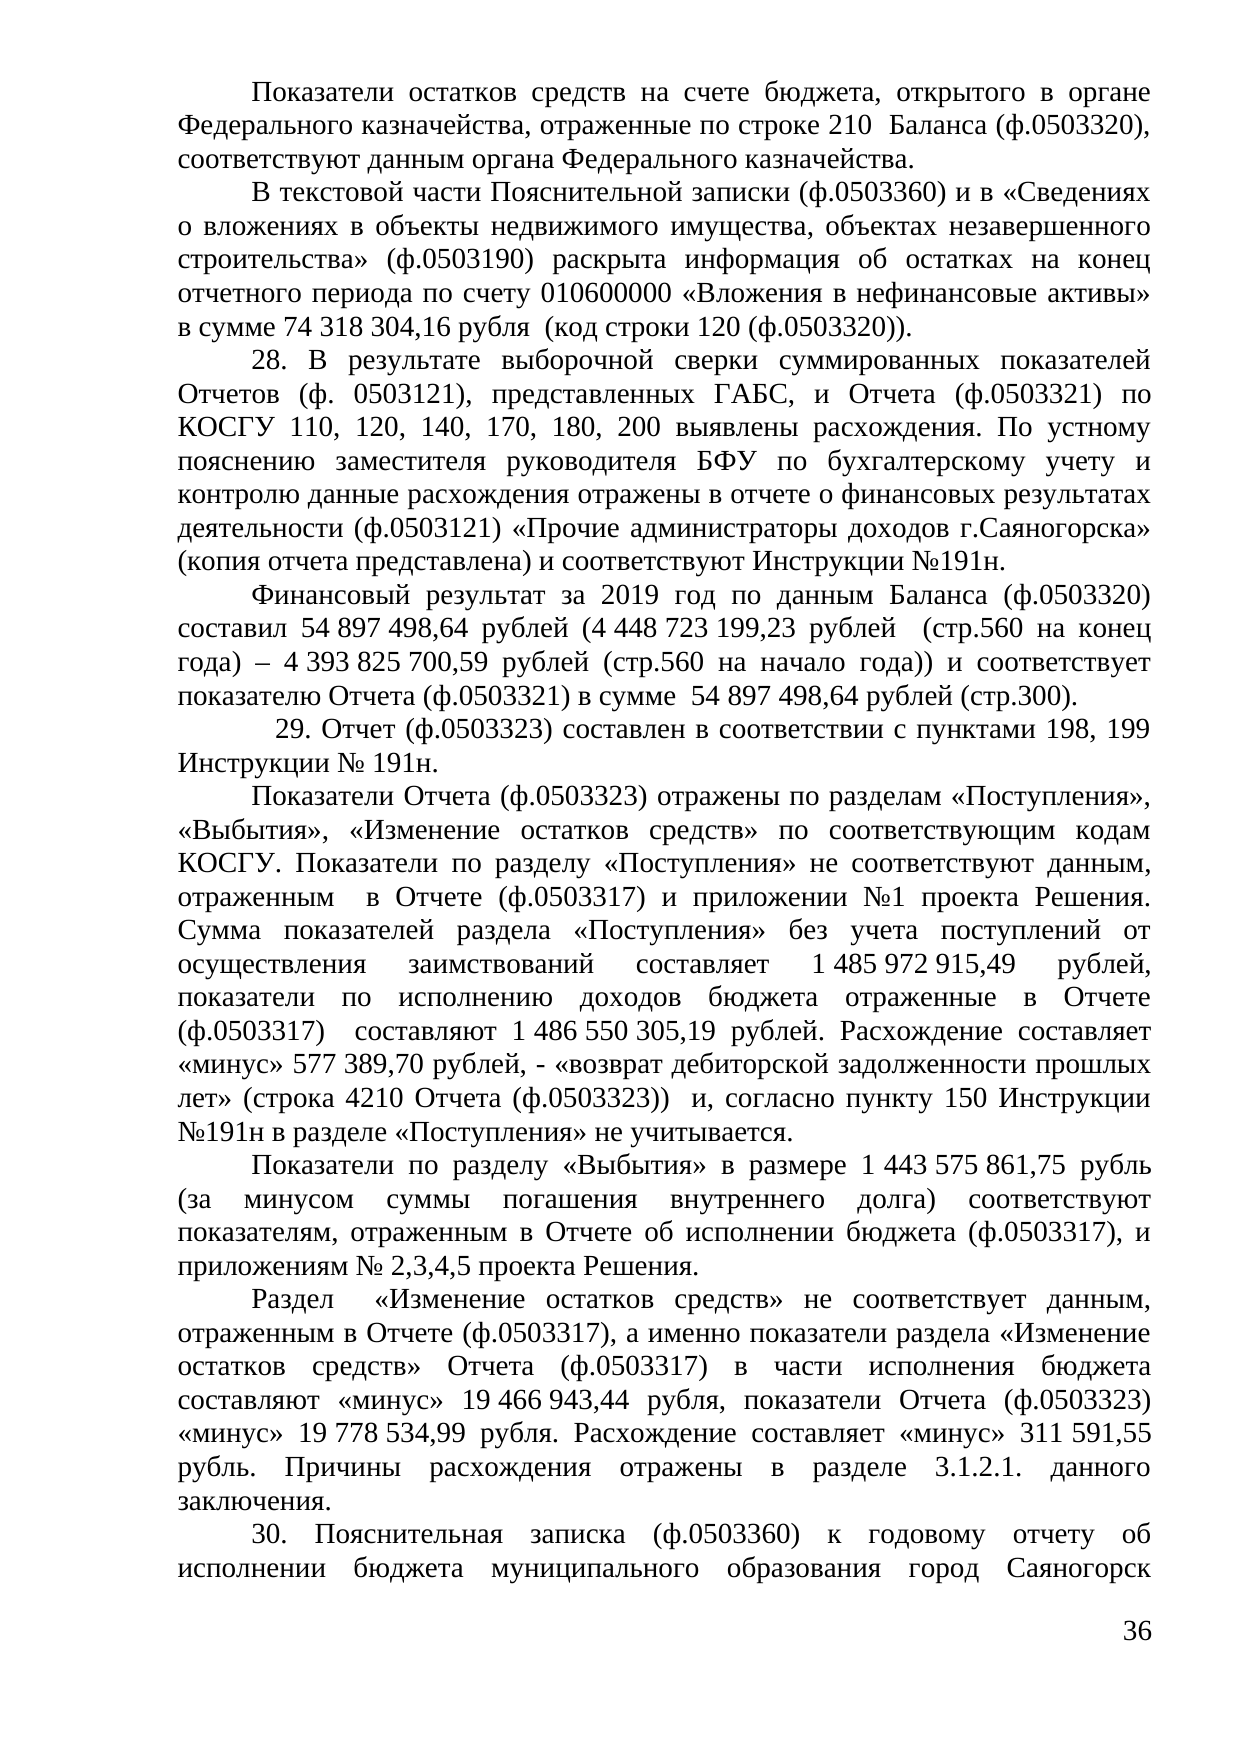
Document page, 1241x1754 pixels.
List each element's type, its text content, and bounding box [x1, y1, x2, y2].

text 28. В результате выборочной сверки суммированных показателей Отчетов (ф. 0503121), представленных ГАБС, и Отчета (ф.0503321) по КОСГУ 110, 120, 140, 170, 180, 200 выявлены расхождения. По устному пояснению заместителя руководителя БФУ по бухгалтерскому учету и контролю данные расхождения отражены в отчете о финансовых результатах деятельности (ф.0503121) «Прочие администраторы доходов г.Саяногорска» (копия отчета представлена) и соответствуют Инструкции №191н. [177, 342, 1152, 577]
text Показатели остатков средств на счете бюджета, открытого в органе Федерального казначейства, отраженные по строке 210 Баланса (ф.0503320), соответствуют данным органа Федерального казначейства. [177, 74, 1152, 174]
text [177, 1516, 1152, 1583]
text 29. Отчет (ф.0503323) составлен в соответствии с пунктами 198, 199 Инструкции № 191н. [177, 711, 1152, 778]
text Раздел «Изменение остатков средств» не соответствует данным, отраженным в Отчете (ф.0503317), а именно показатели раздела «Изменение остатков средств» Отчета (ф.0503317) в части исполнения бюджета составляют «минус» 19 466 943,44 рубля, показатели Отчета (ф.0503323) «минус» 19 778 534,99 рубля. Расхождение составляет «минус» 311 591,55 рубль. Причины расхождения отражены в разделе 3.1.2.1. данного заключения. [177, 1281, 1152, 1516]
text Финансовый результат за 2019 год по данным Баланса (ф.0503320) составил 54 897 498,64 рублей (4 448 723 199,23 рублей (стр.560 на конец года) – 4 393 825 700,59 рублей (стр.560 на начало года)) и соответствует показателю Отчета (ф.0503321) в сумме 54 897 498,64 рублей (стр.300). [177, 577, 1152, 711]
text Показатели по разделу «Выбытия» в размере 1 443 575 861,75 рубль (за минусом суммы погашения внутреннего долга) соответствуют показателям, отраженным в Отчете об исполнении бюджета (ф.0503317), и приложениям № 2,3,4,5 проекта Решения. [177, 1147, 1152, 1281]
text В текстовой части Пояснительной записки (ф.0503360) и в «Сведениях о вложениях в объекты недвижимого имущества, объектах незавершенного строительства» (ф.0503190) раскрыта информация об остатках на конец отчетного периода по счету 010600000 «Вложения в нефинансовые активы» в сумме 74 318 304,16 рубля (код строки 120 (ф.0503320)). [177, 174, 1152, 342]
text Показатели Отчета (ф.0503323) отражены по разделам «Поступления», «Выбытия», «Изменение остатков средств» по соответствующим кодам КОСГУ. Показатели по разделу «Поступления» не соответствуют данным, отраженным в Отчете (ф.0503317) и приложении №1 проекта Решения. Сумма показателей раздела «Поступления» без учета поступлений от осуществления заимствований составляет 1 485 972 915,49 рублей, показатели по исполнению доходов бюджета отраженные в Отчете (ф.0503317) составляют 1 486 550 305,19 рублей. Расхождение составляет «минус» 577 389,70 рублей, - «возврат дебиторской задолженности прошлых лет» (строка 4210 Отчета (ф.0503323)) и, согласно пункту 150 Инструкции №191н в разделе «Поступления» не учитывается. [177, 778, 1152, 1147]
